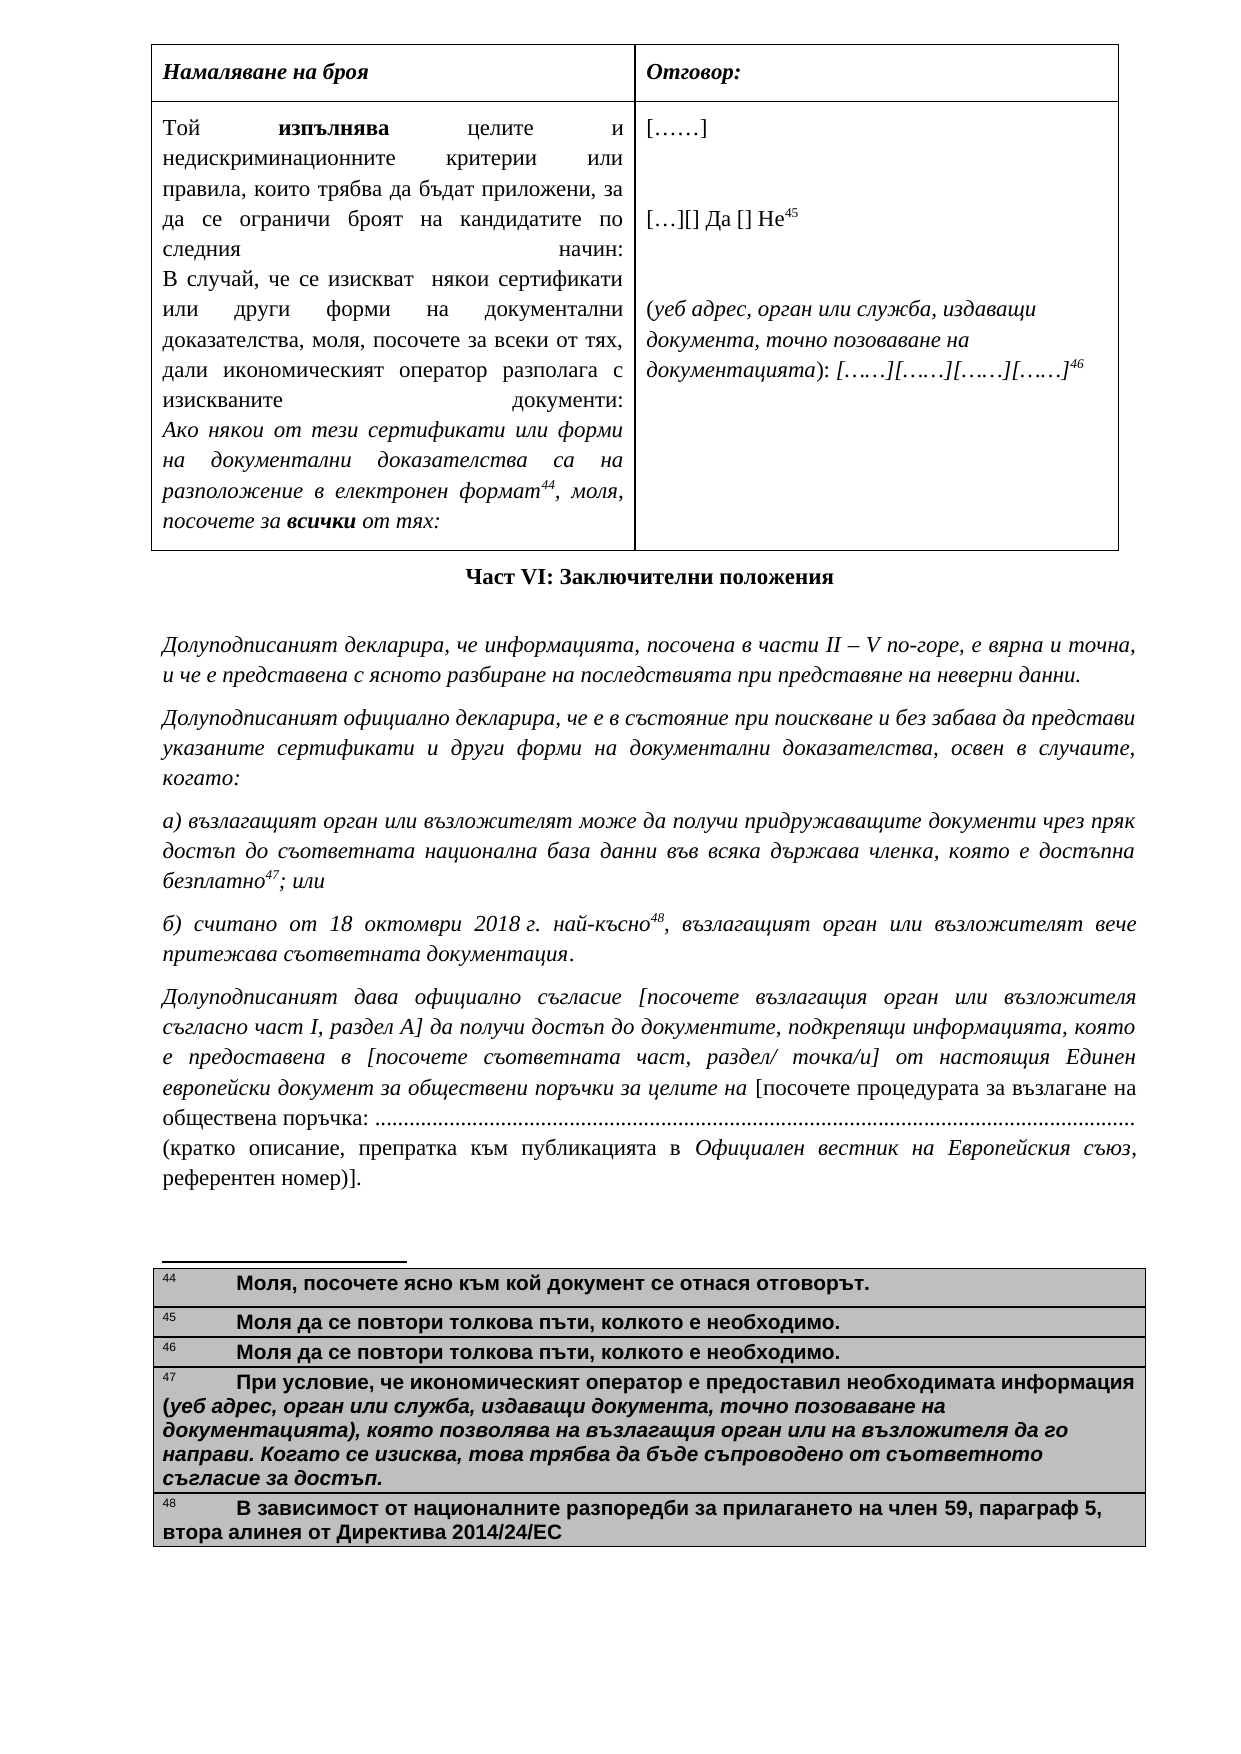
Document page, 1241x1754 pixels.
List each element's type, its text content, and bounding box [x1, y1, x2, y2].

table_header Намаляване на броя [152, 45, 634, 101]
text а) възлагащият орган или възложителят може да получи придружаващите документи чрез пряк достъп до съответната национална база данни във всяка държава членка, която е достъпна безплатно; или [162, 807, 1137, 894]
text Част VI: Заключителни положения [162, 563, 1137, 589]
table_header Отговор: [636, 45, 1118, 101]
text Долуподписаният декларира, че информацията, посочена в части II – V по-горе, е вярна и точна, и че е представена с ясното разбиране на последствията при представяне на неверни данни. [162, 631, 1137, 687]
text б) считано от 18 октомври 2018 г. най-късно, възлагащият орган или възложителят вече притежава съответната документация. [162, 910, 1137, 967]
table_cell [……] […][] Да [] Не (уеб адрес, орган или служба, издаващи документа, точно позоваване на документацията): [……][……][……][……] [636, 102, 1118, 549]
text Долуподписаният дава официално съгласие [посочете възлагащия орган или възложителя съгласно част I, раздел A] да получи достъп до документите, подкрепящи информацията, която е предоставена в [посочете съответната част, раздел/ точка/и] от настоящия Единен европейски документ за обществени поръчки за целите на [посочете процедурата за възлагане на обществена поръчка: ..................................................................................................................................... (кратко описание, препратка към публикацията в Официален вестник на Европейския съюз, референтен номер)]. [162, 983, 1137, 1191]
text Долуподписаният официално декларира, че е в състояние при поискване и без забава да представи указаните сертификати и други форми на документални доказателства, освен в случаите, когато: [162, 704, 1137, 791]
table_cell Той изпълнява целите и недискриминационните критерии или правила, които трябва да бъдат приложени, за да се ограничи броят на кандидатите по следния начин: В случай, че се изискват някои сертификати или други форми на документални доказателства, моля, посочете за всеки от тях, дали икономическият оператор разполага с изискваните документи: Ако някои от тези сертификати или форми на документални доказателства са на разположение в електронен формат, моля, посочете за всички от тях: [152, 102, 634, 549]
